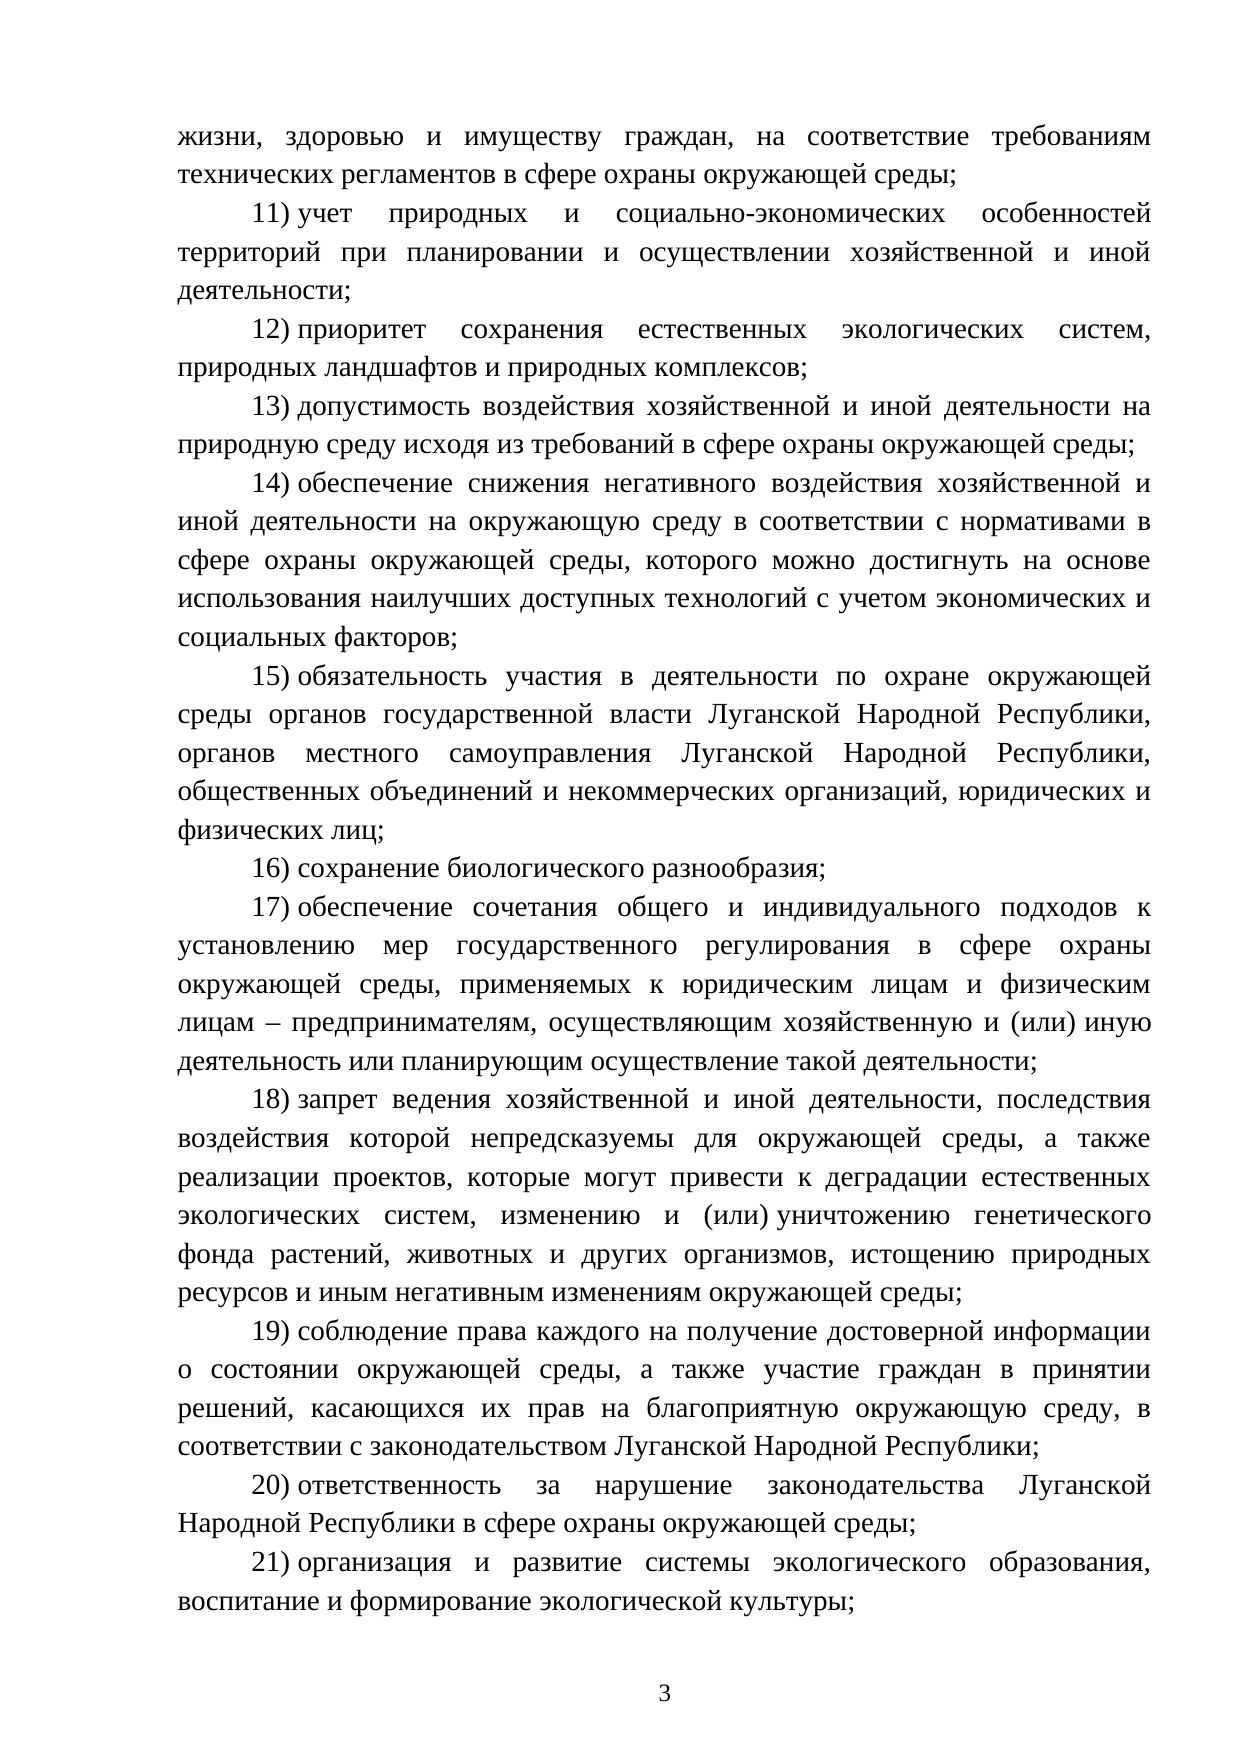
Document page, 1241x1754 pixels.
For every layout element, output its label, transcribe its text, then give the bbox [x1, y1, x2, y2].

text 20) ответственность за нарушение законодательства Луганской Народной Республики в сфере охраны окружающей среды; [177, 1467, 1152, 1539]
text 12) приоритет сохранения естественных экологических систем, природных ландшафтов и природных комплексов; [177, 311, 1152, 383]
text 11) учет природных и социально-экономических особенностей территорий при планировании и осуществлении хозяйственной и иной деятельности; [177, 195, 1152, 306]
text 18) запрет ведения хозяйственной и иной деятельности, последствия воздействия которой непредсказуемы для окружающей среды, а также реализации проектов, которые могут привести к деградации естественных экологических систем, изменению и (или) уничтожению генетического фонда растений, животных и других организмов, истощению природных ресурсов и иным негативным изменениям окружающей среды; [177, 1082, 1152, 1308]
text 16) сохранение биологического разнообразия; [177, 850, 1152, 884]
text 13) допустимость воздействия хозяйственной и иной деятельности на природную среду исходя из требований в сфере охраны окружающей среды; [177, 388, 1152, 460]
text 19) соблюдение права каждого на получение достоверной информации о состоянии окружающей среды, а также участие граждан в принятии решений, касающихся их прав на благоприятную окружающую среду, в соответствии с законодательством Луганской Народной Республики; [177, 1313, 1152, 1462]
text 17) обеспечение сочетания общего и индивидуального подходов к установлению мер государственного регулирования в сфере охраны окружающей среды, применяемых к юридическим лицам и физическим лицам – предпринимателям, осуществляющим хозяйственную и (или) иную деятельность или планирующим осуществление такой деятельности; [177, 889, 1152, 1077]
text 21) организация и развитие системы экологического образования, воспитание и формирование экологической культуры; [177, 1544, 1152, 1616]
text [177, 118, 1152, 190]
text 15) обязательность участия в деятельности по охране окружающей среды органов государственной власти Луганской Народной Республики, органов местного самоуправления Луганской Народной Республики, общественных объединений и некоммерческих организаций, юридических и физических лиц; [177, 658, 1152, 845]
text 14) обеспечение снижения негативного воздействия хозяйственной и иной деятельности на окружающую среду в соответствии с нормативами в сфере охраны окружающей среды, которого можно достигнуть на основе использования наилучших доступных технологий с учетом экономических и социальных факторов; [177, 465, 1152, 653]
